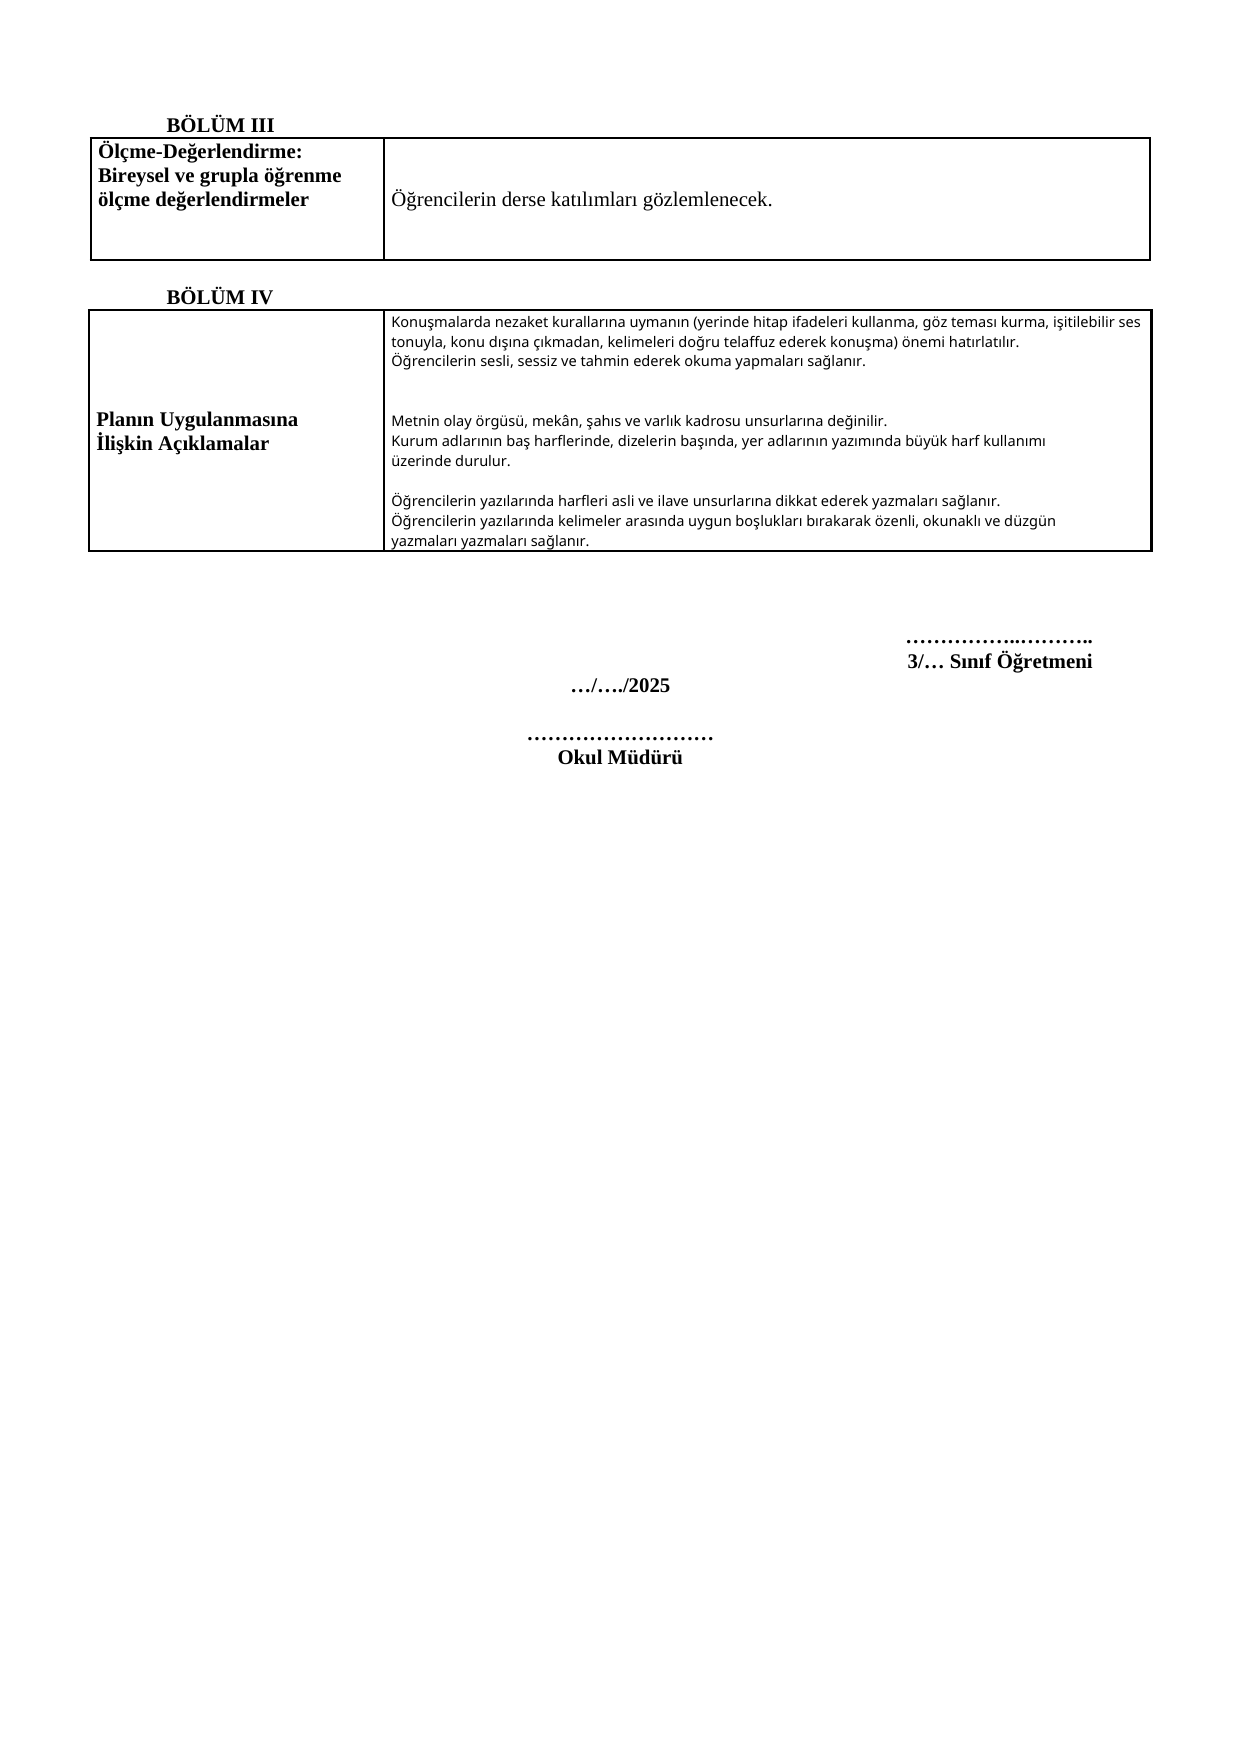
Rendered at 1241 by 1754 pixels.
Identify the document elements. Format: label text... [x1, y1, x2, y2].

table_header Konuşmalarda nezaket kurallarına uymanın (yerinde hitap ifadeleri kullanma, göz teması kurma, işitilebilir ses tonuyla, konu dışına çıkmadan, kelimeleri doğru telaffuz ederek konuşma) önemi hatırlatılır. Öğrencilerin sesli, sessiz ve tahmin ederek okuma yapmaları sağlanır. Metnin olay örgüsü, mekân, şahıs ve varlık kadrosu unsurlarına değinilir. Kurum adlarının baş harflerinde, dizelerin başında, yer adlarının yazımında büyük harf kullanımı üzerinde durulur. Öğrencilerin yazılarında harfleri asli ve ilave unsurlarına dikkat ederek yazmaları sağlanır. Öğrencilerin yazılarında kelimeler arasında uygun boşlukları bırakarak özenli, okunaklı ve düzgün yazmaları yazmaları sağlanır. [385, 311, 1150, 550]
text ……………………… [148, 721, 1092, 745]
table_header Öğrencilerin derse katılımları gözlemlenecek. [385, 139, 1149, 259]
text 3/… Sınıf Öğretmeni [148, 648, 1092, 673]
table_header Planın Uygulanmasına İlişkin Açıklamalar [90, 311, 383, 550]
text ……………..……….. [148, 624, 1092, 648]
text Okul Müdürü [148, 745, 1092, 769]
text …/…./2025 [148, 673, 1092, 697]
subtitle BÖLÜM IV [148, 285, 1092, 309]
table_header Ölçme-Değerlendirme: Bireysel ve grupla öğrenme ölçme değerlendirmeler [92, 139, 383, 259]
subtitle BÖLÜM III [148, 113, 1092, 137]
